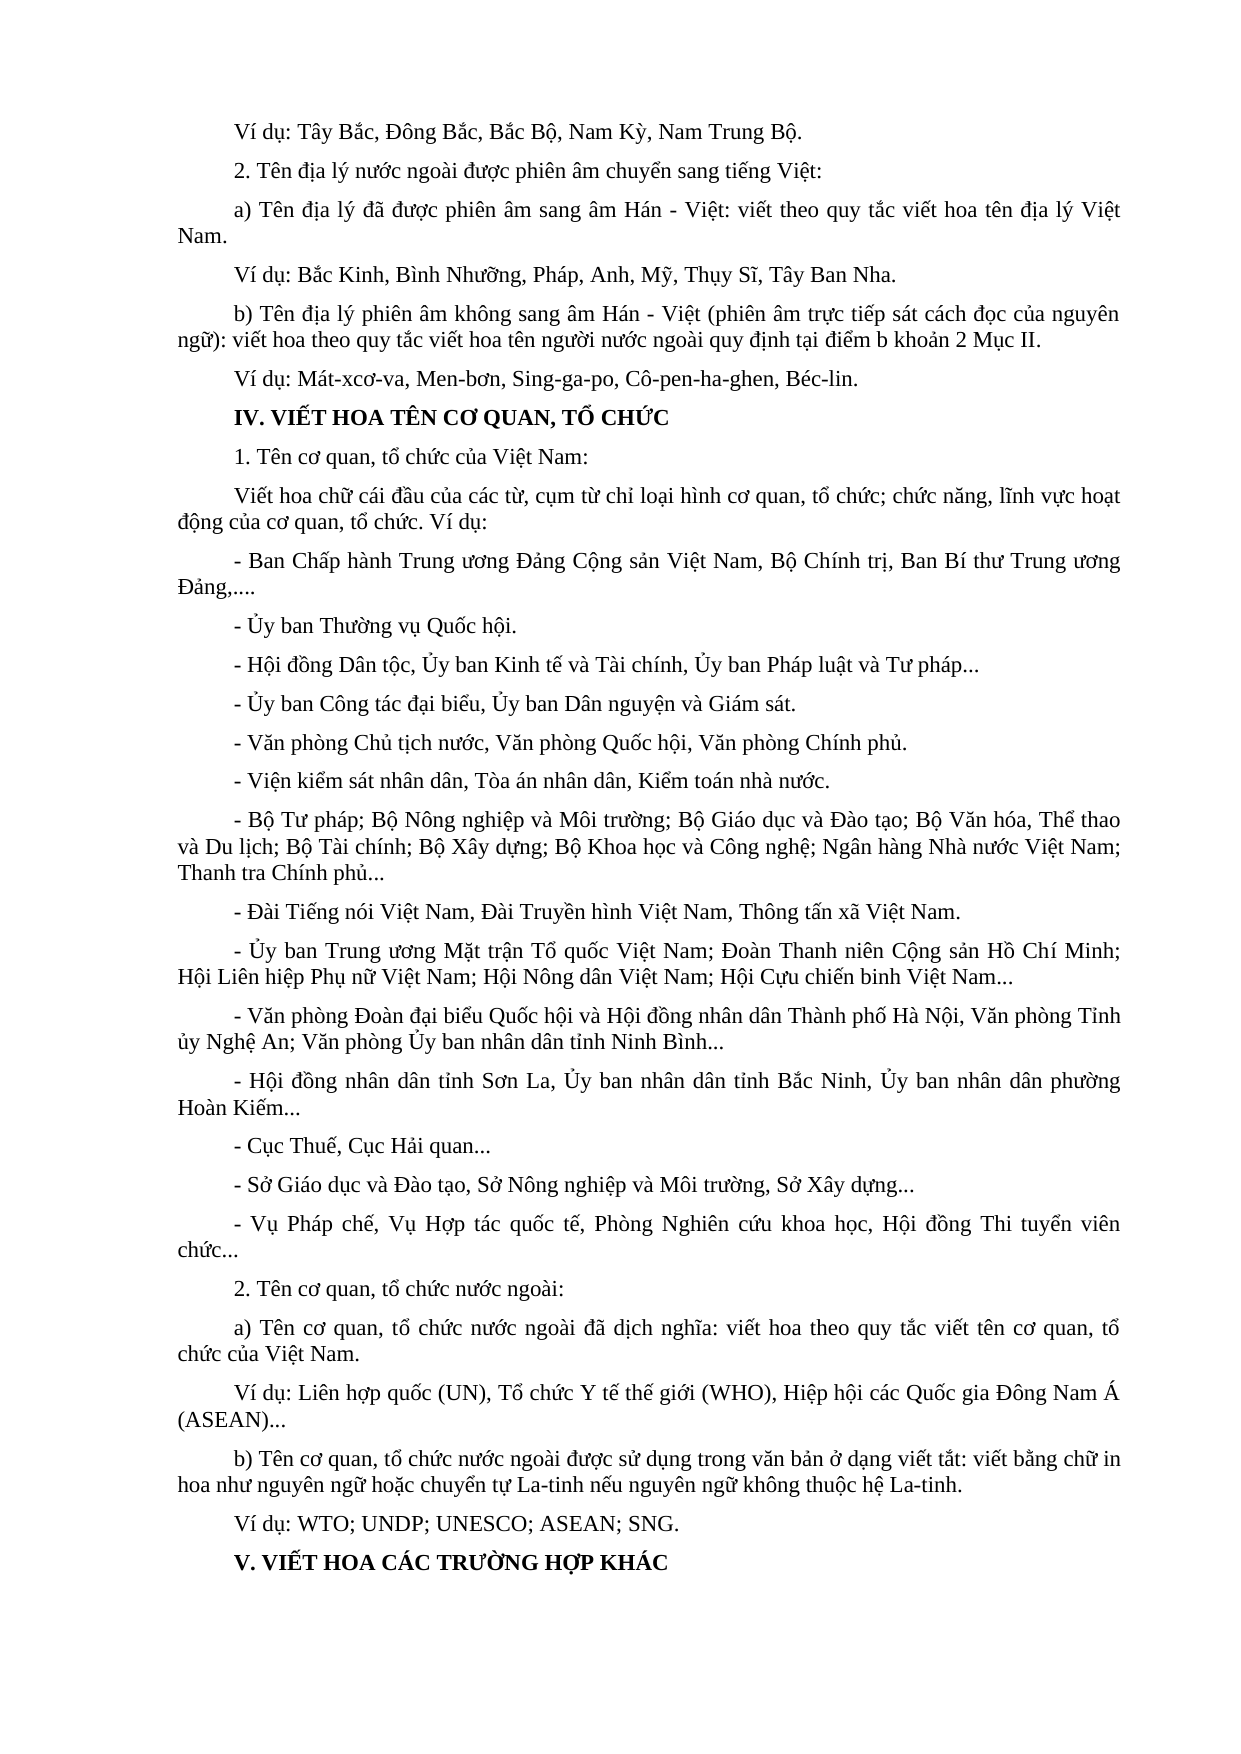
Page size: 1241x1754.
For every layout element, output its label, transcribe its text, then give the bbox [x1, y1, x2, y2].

text - Hội đồng nhân dân tỉnh Sơn La, Ủy ban nhân dân tỉnh Bắc Ninh, Ủy ban nhân dân phường Hoàn Kiếm... [177, 1067, 1122, 1120]
text Ví dụ: Bắc Kinh, Bình Nhưỡng, Pháp, Anh, Mỹ, Thụy Sĩ, Tây Ban Nha. [177, 261, 1122, 287]
text - Văn phòng Chủ tịch nước, Văn phòng Quốc hội, Văn phòng Chính phủ. [177, 729, 1122, 755]
text 1. Tên cơ quan, tổ chức của Việt Nam: [177, 443, 1122, 469]
text IV. VIẾT HOA TÊN CƠ QUAN, TỔ CHỨC [177, 404, 1122, 430]
text Ví dụ: WTO; UNDP; UNESCO; ASEAN; SNG. [177, 1510, 1122, 1536]
text - Ủy ban Thường vụ Quốc hội. [177, 612, 1122, 638]
text - Cục Thuế, Cục Hải quan... [177, 1132, 1122, 1159]
text - Bộ Tư pháp; Bộ Nông nghiệp và Môi trường; Bộ Giáo dục và Đào tạo; Bộ Văn hóa, Thể thao và Du lịch; Bộ Tài chính; Bộ Xây dựng; Bộ Khoa học và Công nghệ; Ngân hàng Nhà nước Việt Nam; Thanh tra Chính phủ... [177, 806, 1122, 885]
text - Viện kiểm sát nhân dân, Tòa án nhân dân, Kiểm toán nhà nước. [177, 767, 1122, 794]
text - Ủy ban Trung ương Mặt trận Tổ quốc Việt Nam; Đoàn Thanh niên Cộng sản Hồ Chí Minh; Hội Liên hiệp Phụ nữ Việt Nam; Hội Nông dân Việt Nam; Hội Cựu chiến binh Việt Nam... [177, 937, 1122, 989]
text - Ban Chấp hành Trung ương Đảng Cộng sản Việt Nam, Bộ Chính trị, Ban Bí thư Trung ương Đảng,.... [177, 547, 1122, 599]
text Ví dụ: Tây Bắc, Đông Bắc, Bắc Bộ, Nam Kỳ, Nam Trung Bộ. [177, 118, 1122, 144]
text 2. Tên địa lý nước ngoài được phiên âm chuyển sang tiếng Việt: [177, 157, 1122, 183]
text Ví dụ: Mát-xcơ-va, Men-bơn, Sing-ga-po, Cô-pen-ha-ghen, Béc-lin. [177, 365, 1122, 391]
text - Vụ Pháp chế, Vụ Hợp tác quốc tế, Phòng Nghiên cứu khoa học, Hội đồng Thi tuyển viên chức... [177, 1210, 1122, 1263]
text 2. Tên cơ quan, tổ chức nước ngoài: [177, 1275, 1122, 1302]
text a) Tên địa lý đã được phiên âm sang âm Hán - Việt: viết theo quy tắc viết hoa tên địa lý Việt Nam. [177, 196, 1122, 248]
text - Đài Tiếng nói Việt Nam, Đài Truyền hình Việt Nam, Thông tấn xã Việt Nam. [177, 898, 1122, 924]
text - Sở Giáo dục và Đào tạo, Sở Nông nghiệp và Môi trường, Sở Xây dựng... [177, 1171, 1122, 1198]
text - Hội đồng Dân tộc, Ủy ban Kinh tế và Tài chính, Ủy ban Pháp luật và Tư pháp... [177, 651, 1122, 677]
text - Văn phòng Đoàn đại biểu Quốc hội và Hội đồng nhân dân Thành phố Hà Nội, Văn phòng Tỉnh ủy Nghệ An; Văn phòng Ủy ban nhân dân tỉnh Ninh Bình... [177, 1002, 1122, 1055]
text Viết hoa chữ cái đầu của các từ, cụm từ chỉ loại hình cơ quan, tổ chức; chức năng, lĩnh vực hoạt động của cơ quan, tổ chức. Ví dụ: [177, 482, 1122, 534]
text b) Tên địa lý phiên âm không sang âm Hán - Việt (phiên âm trực tiếp sát cách đọc của nguyên ngữ): viết hoa theo quy tắc viết hoa tên người nước ngoài quy định tại điểm b khoản 2 Mục II. [177, 300, 1122, 353]
text - Ủy ban Công tác đại biểu, Ủy ban Dân nguyện và Giám sát. [177, 690, 1122, 716]
text b) Tên cơ quan, tổ chức nước ngoài được sử dụng trong văn bản ở dạng viết tắt: viết bằng chữ in hoa như nguyên ngữ hoặc chuyển tự La-tinh nếu nguyên ngữ không thuộc hệ La-tinh. [177, 1444, 1122, 1497]
text V. VIẾT HOA CÁC TRƯỜNG HỢP KHÁC [177, 1549, 1122, 1575]
text a) Tên cơ quan, tổ chức nước ngoài đã dịch nghĩa: viết hoa theo quy tắc viết tên cơ quan, tổ chức của Việt Nam. [177, 1314, 1122, 1367]
text Ví dụ: Liên hợp quốc (UN), Tổ chức Y tế thế giới (WHO), Hiệp hội các Quốc gia Đông Nam Á (ASEAN)... [177, 1379, 1122, 1432]
